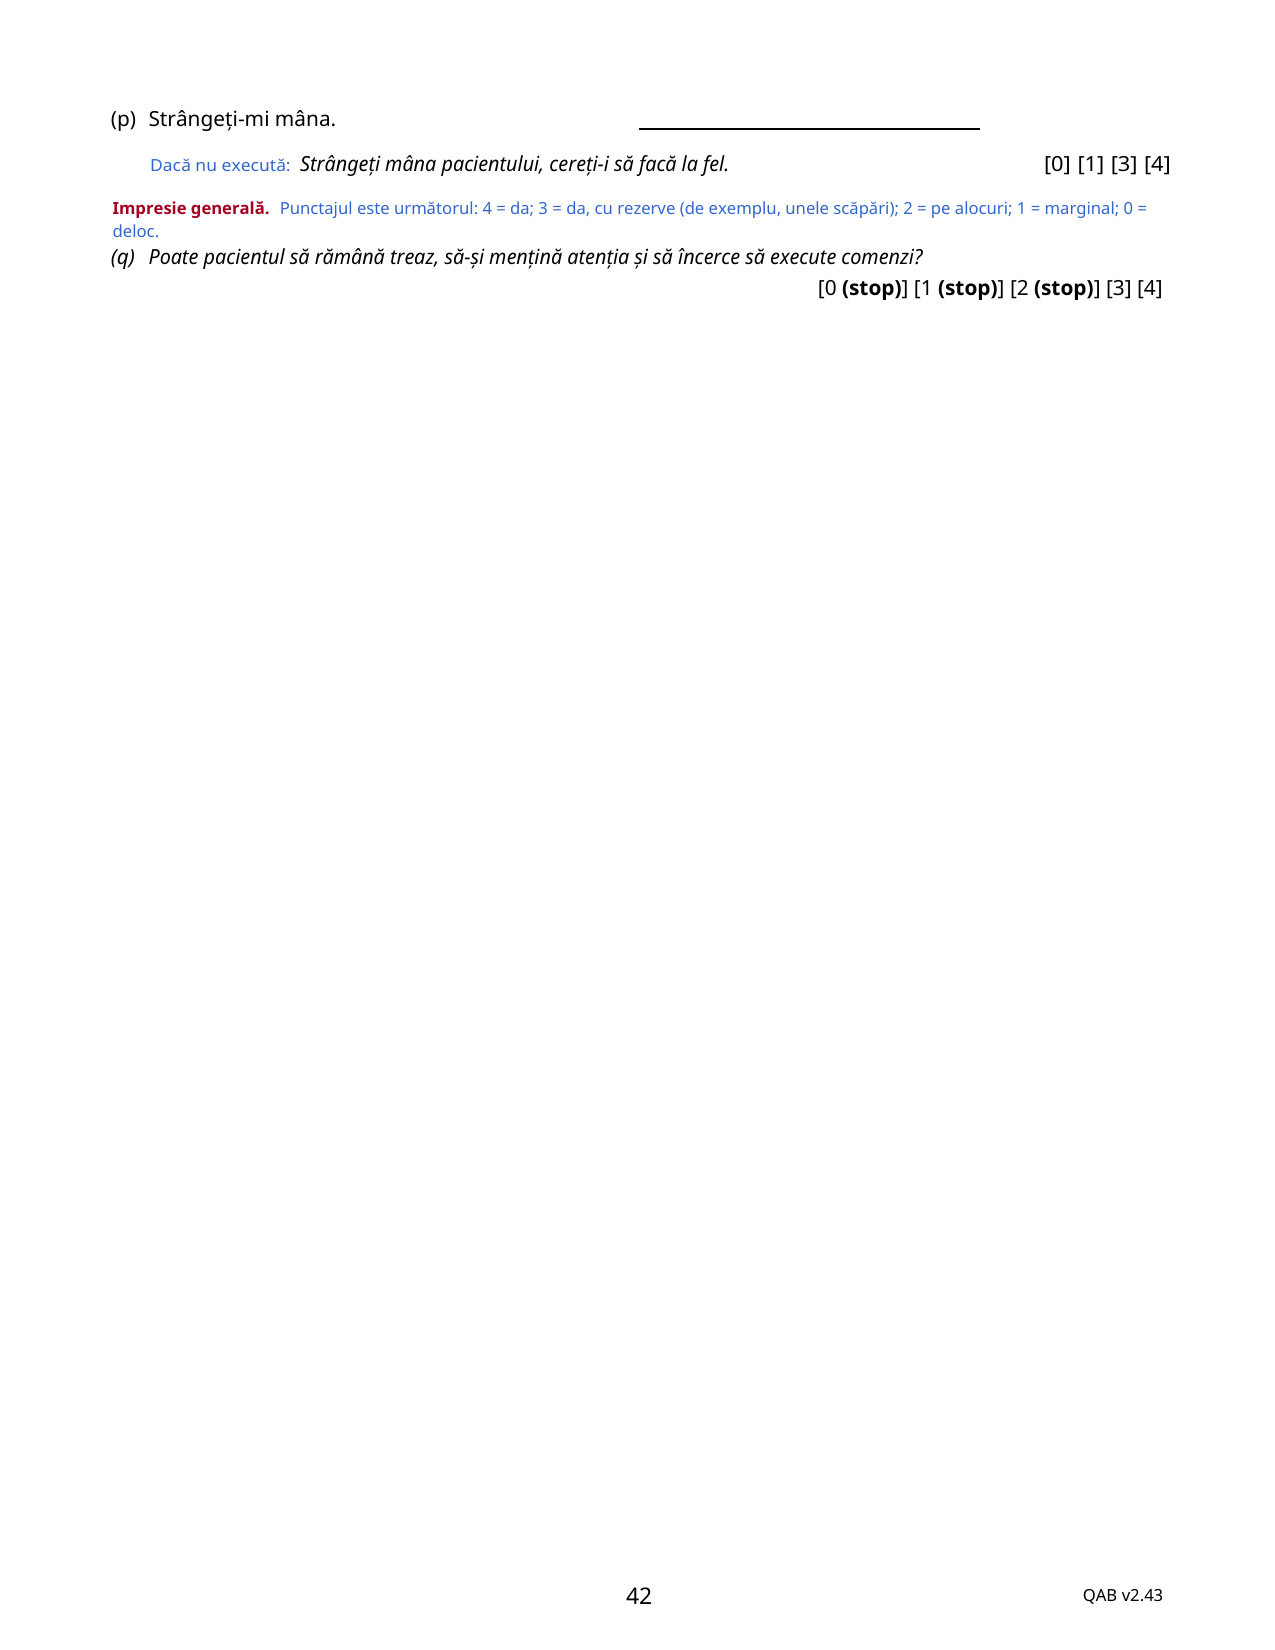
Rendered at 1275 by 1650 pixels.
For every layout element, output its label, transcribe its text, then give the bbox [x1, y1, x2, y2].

text [0 (stop)] [1 (stop)] [2 (stop)] [3] [4] [818, 273, 1196, 302]
list Strângeți-mi mâna. [111, 104, 1196, 133]
subtitle Poate pacientul să rămână treaz, să-și mențină atenția și să încerce să execute comenzi? [111, 242, 1196, 271]
text Impresie generală. Punctajul este următorul: 4 = da; 3 = da, cu rezerve (de exemplu, unele scăpări); 2 = pe alocuri; 1 = marginal; 0 = deloc. [112, 197, 1196, 242]
text Dacă nu execută: Strângeți mâna pacientului, cereți-i să facă la fel. [0] [1] [3] [4] [150, 149, 1196, 178]
